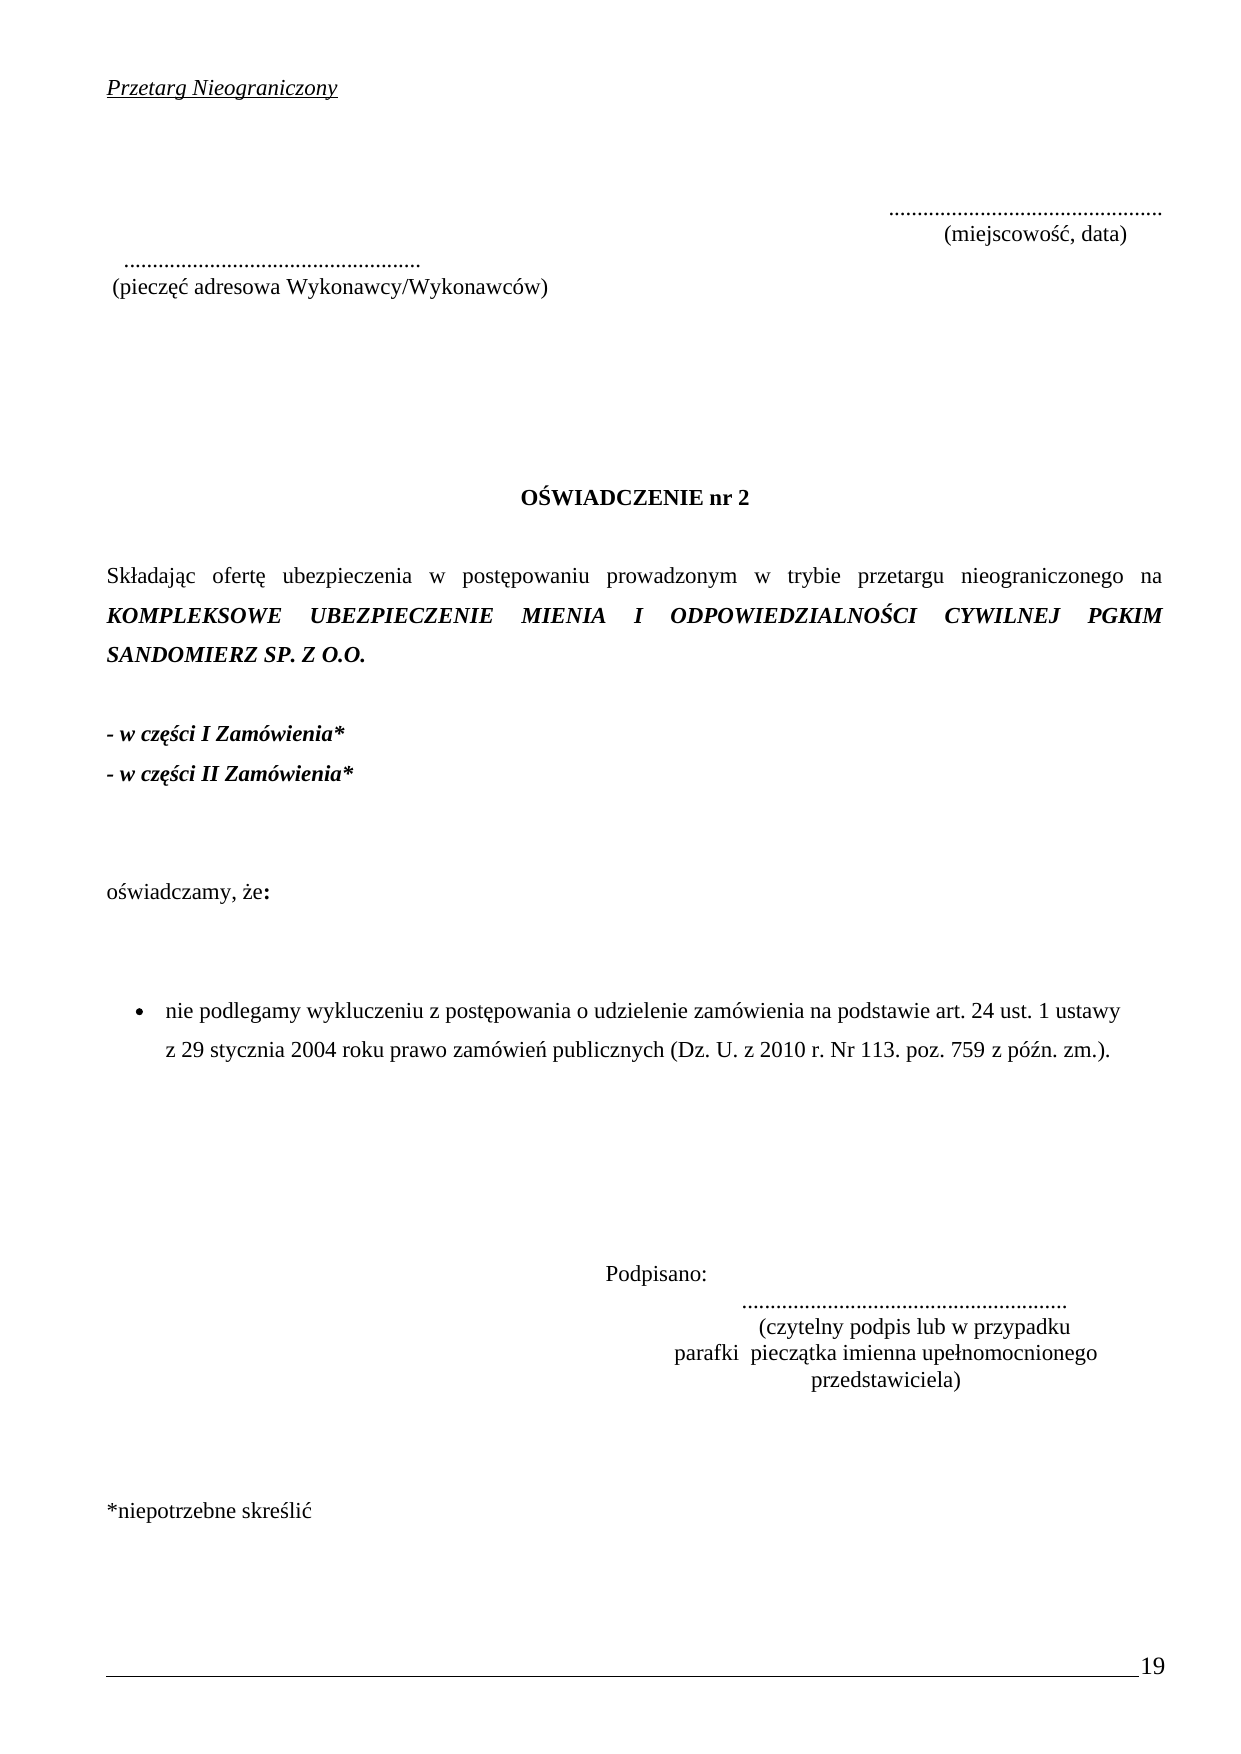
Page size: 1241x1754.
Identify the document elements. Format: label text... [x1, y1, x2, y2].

text Podpisano: [106, 1260, 1104, 1287]
text oświadczamy, że: [106, 878, 1163, 905]
list nie podlegamy wykluczeniu z postępowania o udzielenie zamówienia na podstawie art. 24 ust. 1 ustawy z 29 stycznia 2004 roku prawo zamówień publicznych (Dz. U. z 2010 r. Nr 113. poz. 759 z późn. zm.). [136, 997, 1163, 1063]
text (czytelny podpis lub w przypadku parafki pieczątka imienna upełnomocnionego przedstawiciela) [667, 1313, 1104, 1392]
text ......................................................... [741, 1287, 1104, 1313]
text *niepotrzebne skreślić [106, 1497, 1163, 1524]
text (miejscowość, data) [845, 220, 1163, 246]
text - w części II Zamówienia* [106, 760, 1163, 786]
text (pieczęć adresowa Wykonawcy/Wykonawców) [106, 273, 573, 299]
text - w części I Zamówienia* [106, 721, 1163, 747]
text .................................................... [106, 246, 455, 273]
text OŚWIADCZENIE nr 2 [106, 483, 1163, 510]
text Składając ofertę ubezpieczenia w postępowaniu prowadzonym w trybie przetargu nieograniczonego na Kompleksowe ubezpieczenie mienia i odpowiedzialności cywilnej PGKiM Sandomierz Sp. z o.o. [106, 563, 1163, 668]
text ................................................ [696, 194, 1163, 220]
